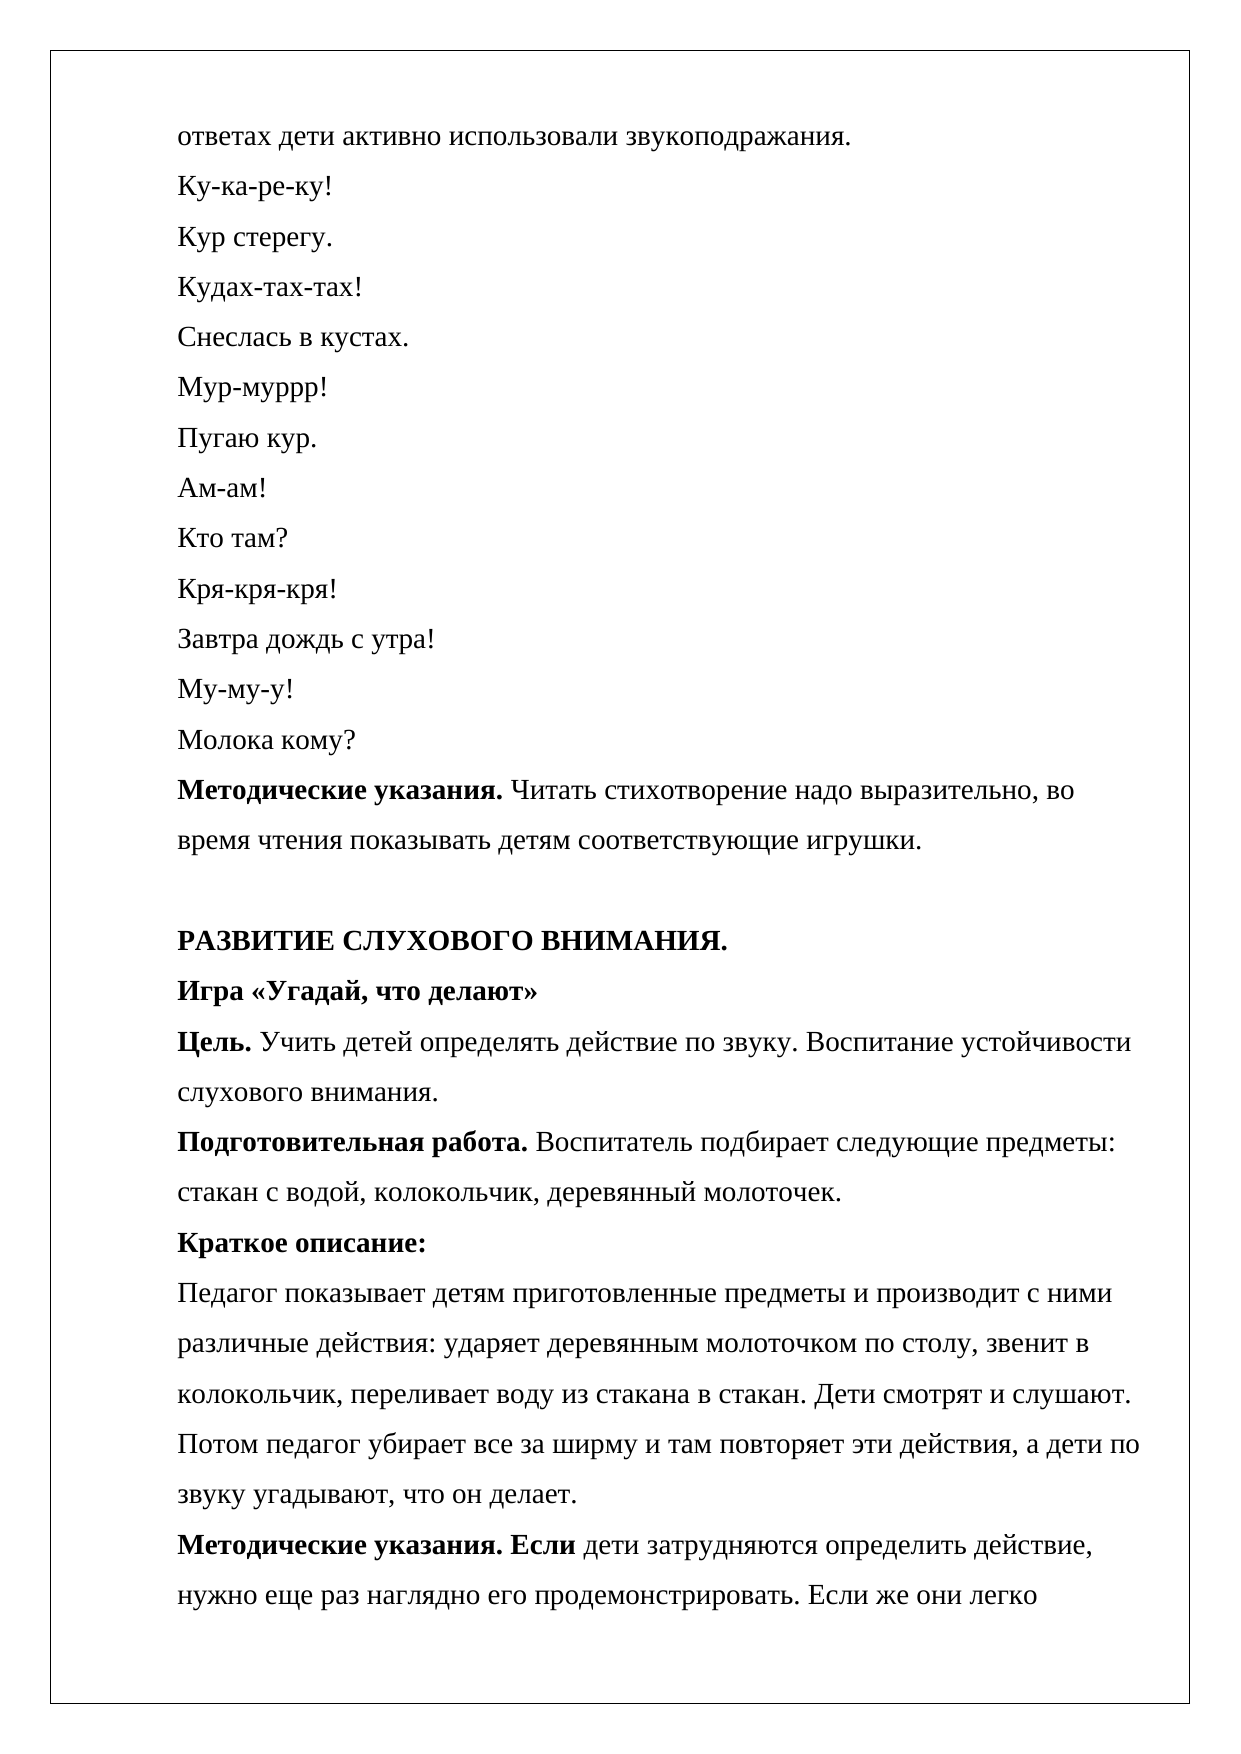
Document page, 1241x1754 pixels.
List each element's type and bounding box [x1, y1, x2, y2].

text [177, 118, 1152, 1611]
